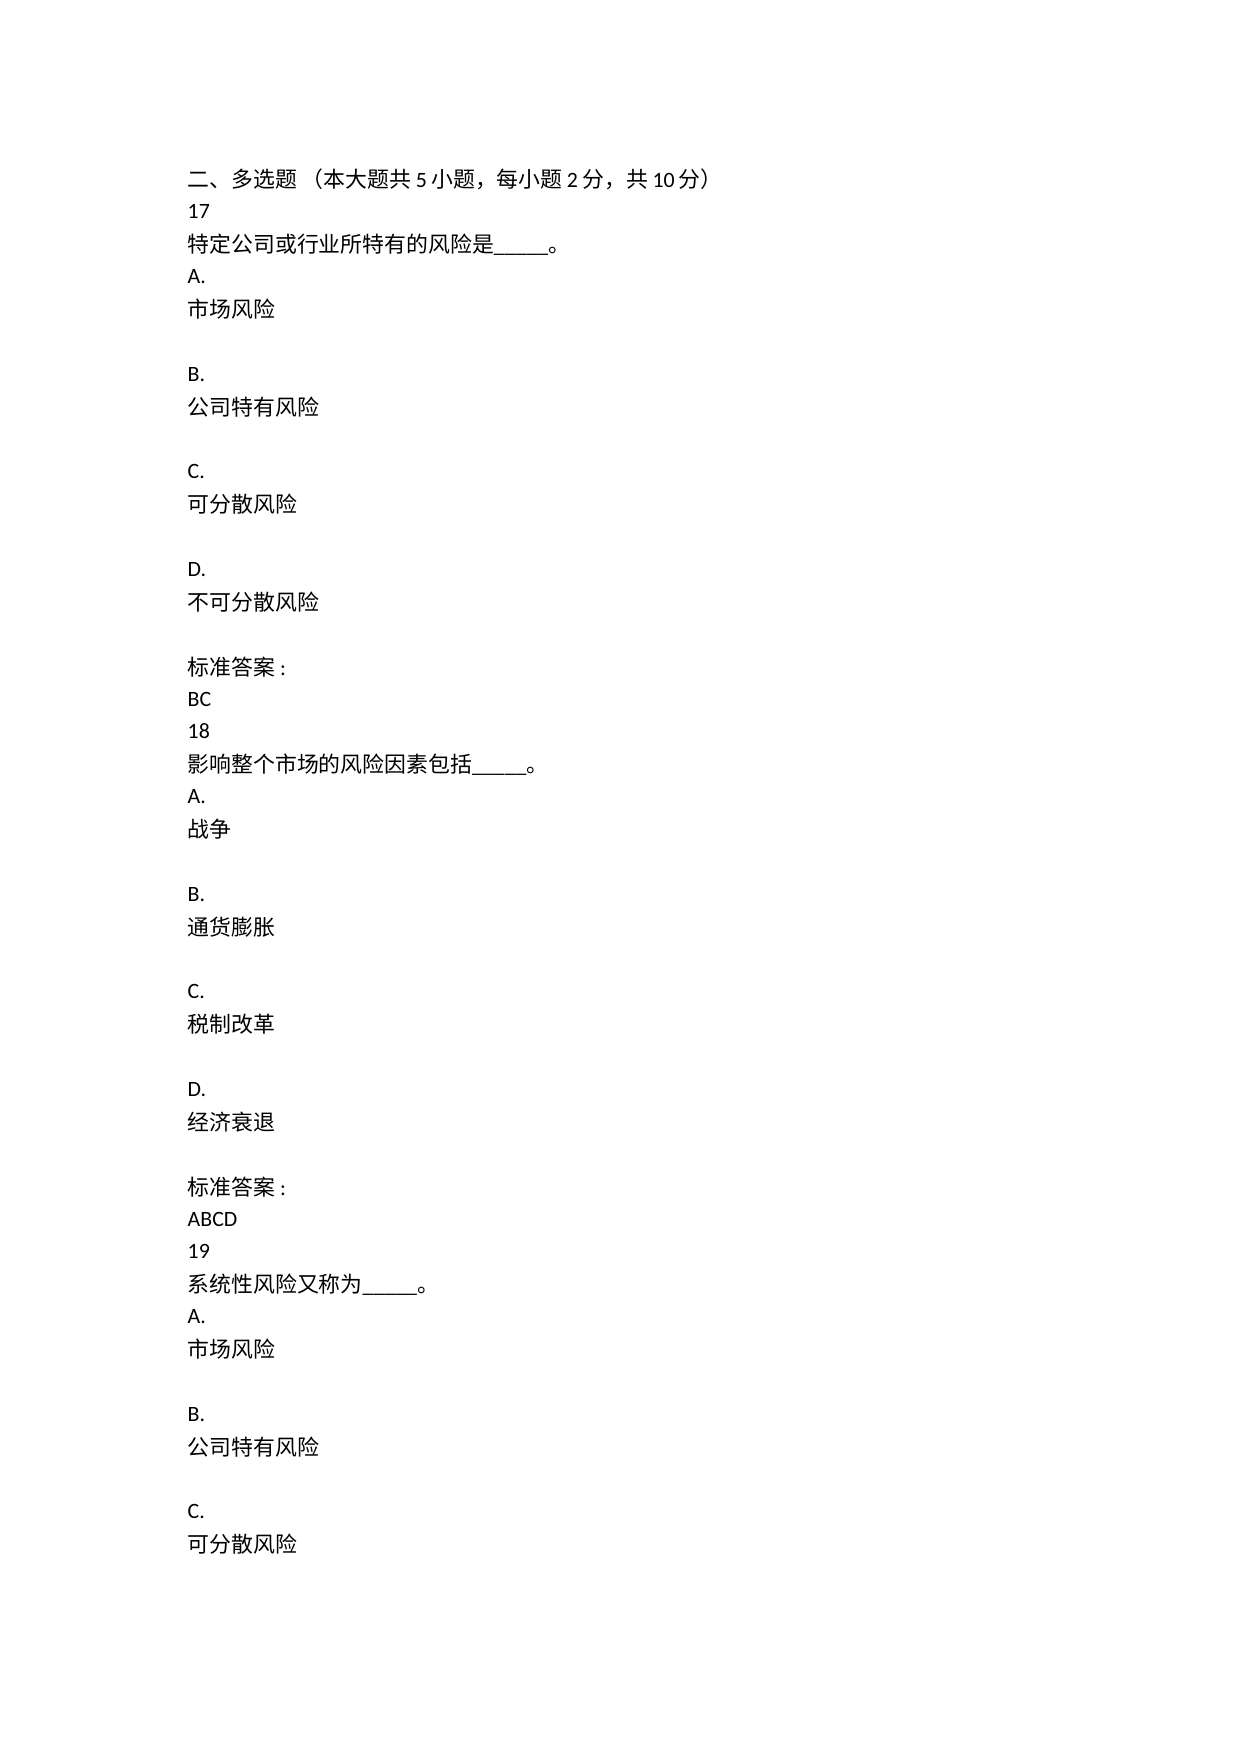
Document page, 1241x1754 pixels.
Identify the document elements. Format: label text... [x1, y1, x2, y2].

text 不可分散风险 [187, 584, 1053, 617]
text B. [187, 357, 1053, 389]
text 17 [187, 194, 1053, 227]
text C. [187, 1494, 1053, 1527]
text 市场风险 [187, 292, 1053, 324]
text 标准答案 : [187, 1169, 1053, 1202]
text 18 [187, 714, 1053, 747]
text D. [187, 1072, 1053, 1104]
text 经济衰退 [187, 1104, 1053, 1137]
text 税制改革 [187, 1007, 1053, 1039]
text B. [187, 877, 1053, 909]
text 通货膨胀 [187, 909, 1053, 942]
text 19 [187, 1234, 1053, 1267]
text 影响整个市场的风险因素包括_____。 [187, 747, 1053, 779]
text 系统性风险又称为_____。 [187, 1267, 1053, 1299]
text ABCD [187, 1202, 1053, 1234]
text 二、多选题 （本大题共5小题，每小题2分，共10分） [187, 162, 1053, 194]
text B. [187, 1397, 1053, 1429]
text 公司特有风险 [187, 389, 1053, 422]
text 市场风险 [187, 1332, 1053, 1364]
text 可分散风险 [187, 1527, 1053, 1559]
text A. [187, 779, 1053, 812]
text D. [187, 552, 1053, 584]
text C. [187, 454, 1053, 487]
text 特定公司或行业所特有的风险是_____。 [187, 227, 1053, 259]
text BC [187, 682, 1053, 714]
text C. [187, 974, 1053, 1007]
text A. [187, 1299, 1053, 1332]
text A. [187, 259, 1053, 292]
text 战争 [187, 812, 1053, 844]
text 公司特有风险 [187, 1429, 1053, 1462]
text 标准答案 : [187, 649, 1053, 682]
text 可分散风险 [187, 487, 1053, 519]
